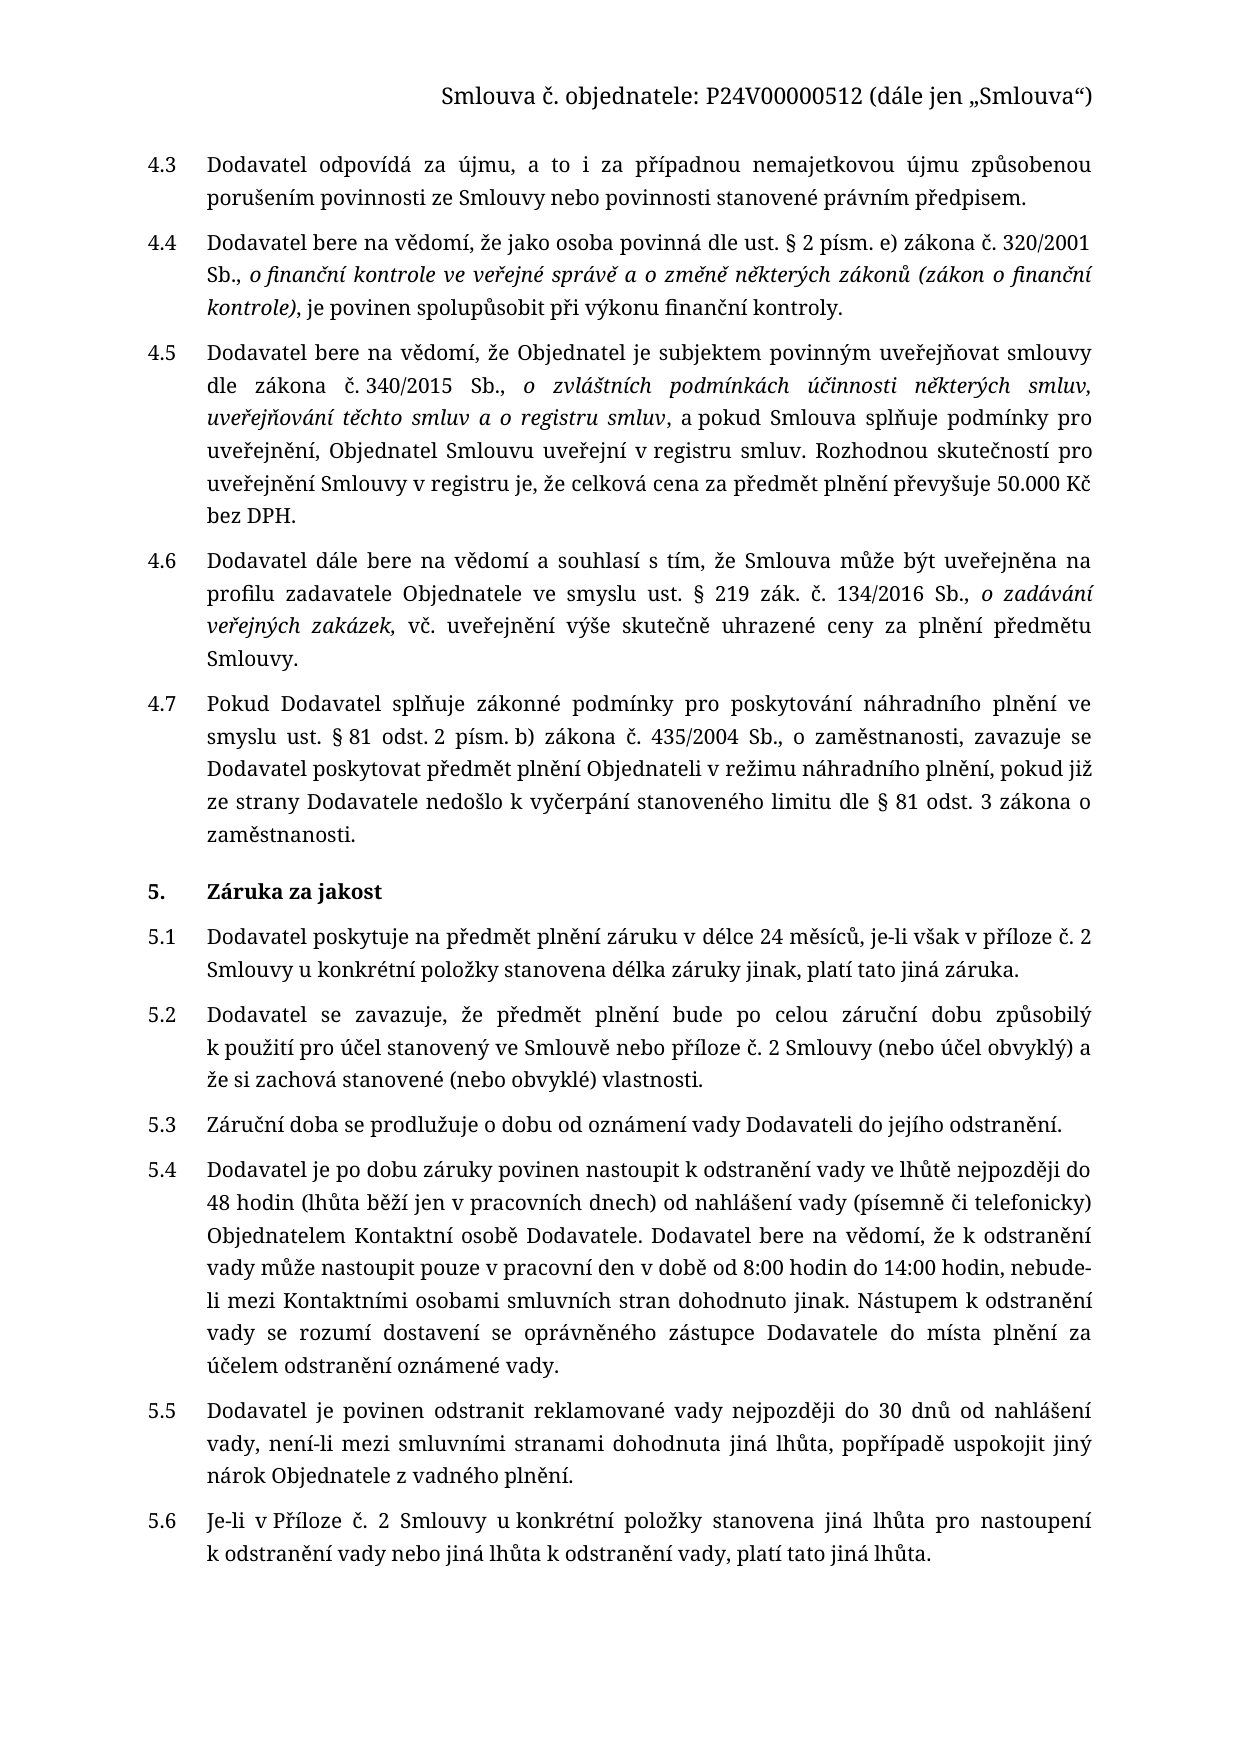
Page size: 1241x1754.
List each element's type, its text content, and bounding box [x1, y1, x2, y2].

list Dodavatel bere na vědomí, že Objednatel je subjektem povinným uveřejňovat smlouvy dle zákona č. 340/2015 Sb., o zvláštních podmínkách účinnosti některých smluv, uveřejňování těchto smluv a o registru smluv, a pokud Smlouva splňuje podmínky pro uveřejnění, Objednatel Smlouvu uveřejní v registru smluv. Rozhodnou skutečností pro uveřejnění Smlouvy v registru je, že celková cena za předmět plnění převyšuje 50.000 Kč bez DPH. [148, 338, 1093, 530]
list Pokud Dodavatel splňuje zákonné podmínky pro poskytování náhradního plnění ve smyslu ust. § 81 odst. 2 písm. b) zákona č. 435/2004 Sb., o zaměstnanosti, zavazuje se Dodavatel poskytovat předmět plnění Objednateli v režimu náhradního plnění, pokud již ze strany Dodavatele nedošlo k vyčerpání stanoveného limitu dle § 81 odst. 3 zákona o zaměstnanosti. [148, 689, 1093, 848]
list Dodavatel bere na vědomí, že jako osoba povinná dle ust. § 2 písm. e) zákona č. 320/2001 Sb., o finanční kontrole ve veřejné správě a o změně některých zákonů (zákon o finanční kontrole), je povinen spolupůsobit při výkonu finanční kontroly. [148, 228, 1093, 322]
list Dodavatel je po dobu záruky povinen nastoupit k odstranění vady ve lhůtě nejpozději do 48 hodin (lhůta běží jen v pracovních dnech) od nahlášení vady (písemně či telefonicky) Objednatelem Kontaktní osobě Dodavatele. Dodavatel bere na vědomí, že k odstranění vady může nastoupit pouze v pracovní den v době od 8:00 hodin do 14:00 hodin, nebude-li mezi Kontaktními osobami smluvních stran dohodnuto jinak. Nástupem k odstranění vady se rozumí dostavení se oprávněného zástupce Dodavatele do místa plnění za účelem odstranění oznámené vady. [148, 1156, 1093, 1379]
list Dodavatel je povinen odstranit reklamované vady nejpozději do 30 dnů od nahlášení vady, není-li mezi smluvními stranami dohodnuta jiná lhůta, popřípadě uspokojit jiný nárok Objednatele z vadného plnění. [148, 1396, 1093, 1490]
list Záruka za jakost [148, 877, 1093, 906]
list Dodavatel dále bere na vědomí a souhlasí s tím, že Smlouva může být uveřejněna na profilu zadavatele Objednatele ve smyslu ust. § 219 zák. č. 134/2016 Sb., o zadávání veřejných zakázek, vč. uveřejnění výše skutečně uhrazené ceny za plnění předmětu Smlouvy. [148, 546, 1093, 673]
list Dodavatel se zavazuje, že předmět plnění bude po celou záruční dobu způsobilý k použití pro účel stanovený ve Smlouvě nebo příloze č. 2 Smlouvy (nebo účel obvyklý) a že si zachová stanovené (nebo obvyklé) vlastnosti. [148, 1000, 1093, 1094]
list Je-li v Příloze č. 2 Smlouvy u konkrétní položky stanovena jiná lhůta pro nastoupení k odstranění vady nebo jiná lhůta k odstranění vady, platí tato jiná lhůta. [148, 1507, 1093, 1568]
list Dodavatel poskytuje na předmět plnění záruku v délce 24 měsíců, je-li však v příloze č. 2 Smlouvy u konkrétní položky stanovena délka záruky jinak, platí tato jiná záruka. [148, 922, 1093, 983]
list Dodavatel odpovídá za újmu, a to i za případnou nemajetkovou újmu způsobenou porušením povinnosti ze Smlouvy nebo povinnosti stanovené právním předpisem. [148, 150, 1093, 211]
list Záruční doba se prodlužuje o dobu od oznámení vady Dodavateli do jejího odstranění. [148, 1110, 1093, 1139]
